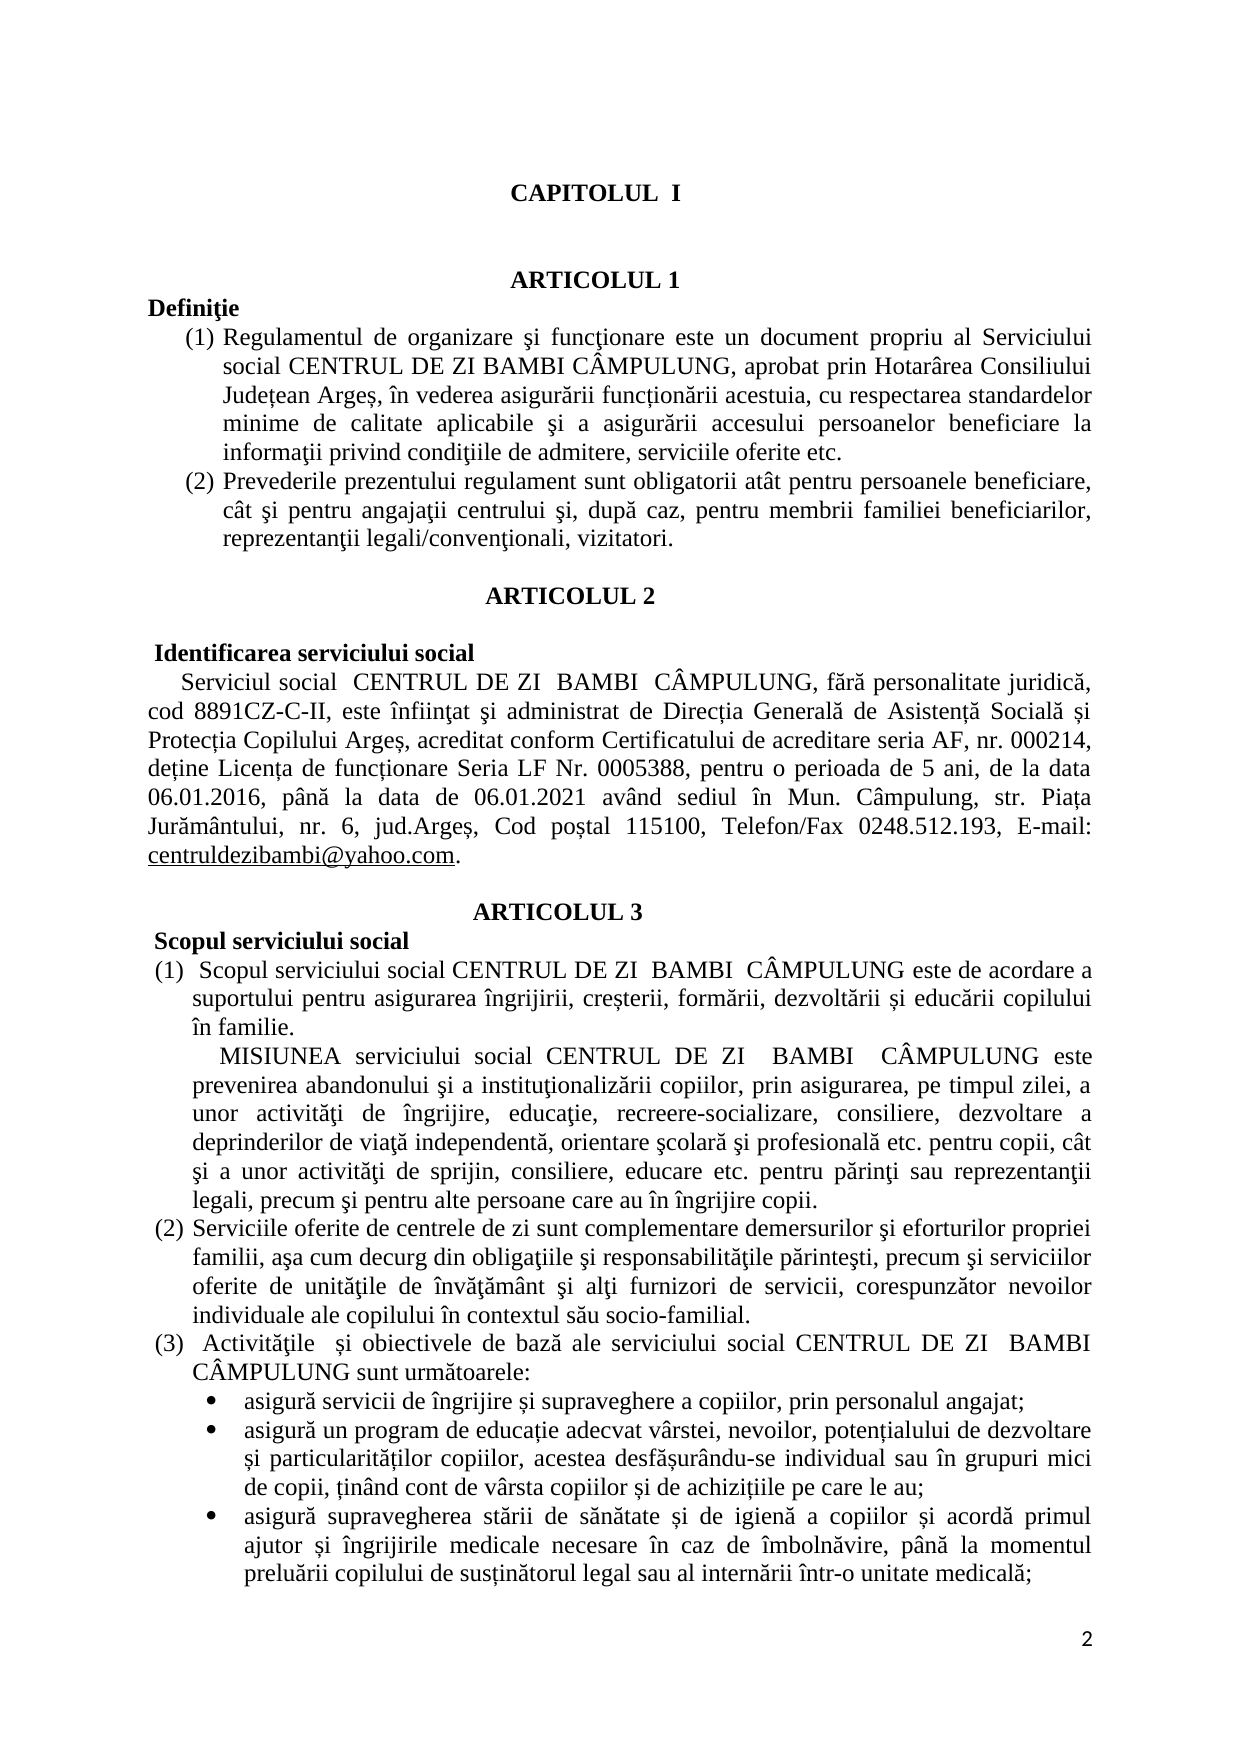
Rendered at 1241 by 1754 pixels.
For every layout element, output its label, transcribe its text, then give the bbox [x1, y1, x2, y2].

text Serviciul social CENTRUL DE ZI BAMBI CÂMPULUNG, fără personalitate juridică, cod 8891CZ-C-II, este înfiinţat şi administrat de Direcția Generală de Asistență Socială și Protecția Copilului Argeș, acreditat conform Certificatului de acreditare seria AF, nr. 000214, deține Licența de funcționare Seria LF Nr. 0005388, pentru o perioada de 5 ani, de la data 06.01.2016, până la data de 06.01.2021 având sediul în Mun. Câmpulung, str. Piața Jurământului, nr. 6, jud.Argeș, Cod poștal 115100, Telefon/Fax 0248.512.193, E-mail: centruldezibambi@yahoo.com. [148, 667, 1092, 868]
list Scopul serviciului social CENTRUL DE ZI BAMBI CÂMPULUNG este de acordare a suportului pentru asigurarea îngrijirii, creșterii, formării, dezvoltării și educării copilului în familie. [154, 955, 1092, 1041]
text Definiţie [148, 293, 1092, 322]
text ARTICOLUL 3 [148, 897, 1092, 926]
list Prevederile prezentului regulament sunt obligatorii atât pentru persoanele beneficiare, cât şi pentru angajaţii centrului şi, după caz, pentru membrii familiei beneficiarilor, reprezentanţii legali/convenţionali, vizitatori. [185, 466, 1092, 552]
text CAPITOLUL I [148, 178, 1092, 207]
list asigură un program de educație adecvat vârstei, nevoilor, potențialului de dezvoltare și particularităților copiilor, acestea desfășurându-se individual sau în grupuri mici de copii, ținând cont de vârsta copiilor și de achizițiile pe care le au; [207, 1415, 1092, 1501]
list MISIUNEA serviciului social CENTRUL DE ZI BAMBI CÂMPULUNG este prevenirea abandonului şi a instituţionalizării copiilor, prin asigurarea, pe timpul zilei, a unor activităţi de îngrijire, educaţie, recreere-socializare, consiliere, dezvoltare a deprinderilor de viaţă independentă, orientare şcolară şi profesională etc. pentru copii, cât şi a unor activităţi de sprijin, consiliere, educare etc. pentru părinţi sau reprezentanţii legali, precum şi pentru alte persoane care au în îngrijire copii. [192, 1041, 1092, 1213]
text Scopul serviciului social [148, 926, 1092, 955]
text ARTICOLUL 2 [148, 581, 1092, 610]
list Serviciile oferite de centrele de zi sunt complementare demersurilor şi eforturilor propriei familii, aşa cum decurg din obligaţiile şi responsabilităţile părinteşti, precum şi serviciilor oferite de unităţile de învăţământ şi alţi furnizori de servicii, corespunzător nevoilor individuale ale copilului în contextul său socio-familial. [154, 1213, 1092, 1328]
text ARTICOLUL 1 [148, 265, 1092, 293]
list asigură supravegherea stării de sănătate și de igienă a copiilor și acordă primul ajutor și îngrijirile medicale necesare în caz de îmbolnăvire, până la momentul preluării copilului de susținătorul legal sau al internării într-o unitate medicală; [207, 1501, 1092, 1587]
list Regulamentul de organizare şi funcţionare este un document propriu al Serviciului social CENTRUL DE ZI BAMBI CÂMPULUNG, aprobat prin Hotarârea Consiliului Județean Argeș, în vederea asigurării funcționării acestuia, cu respectarea standardelor minime de calitate aplicabile şi a asigurării accesului persoanelor beneficiare la informaţii privind condiţiile de admitere, serviciile oferite etc. [185, 322, 1092, 466]
list Activităţile și obiectivele de bază ale serviciului social CENTRUL DE ZI BAMBI CÂMPULUNG sunt următoarele: [154, 1328, 1092, 1386]
text Identificarea serviciului social [148, 638, 1092, 667]
list asigură servicii de îngrijire și supraveghere a copiilor, prin personalul angajat; [207, 1386, 1092, 1415]
